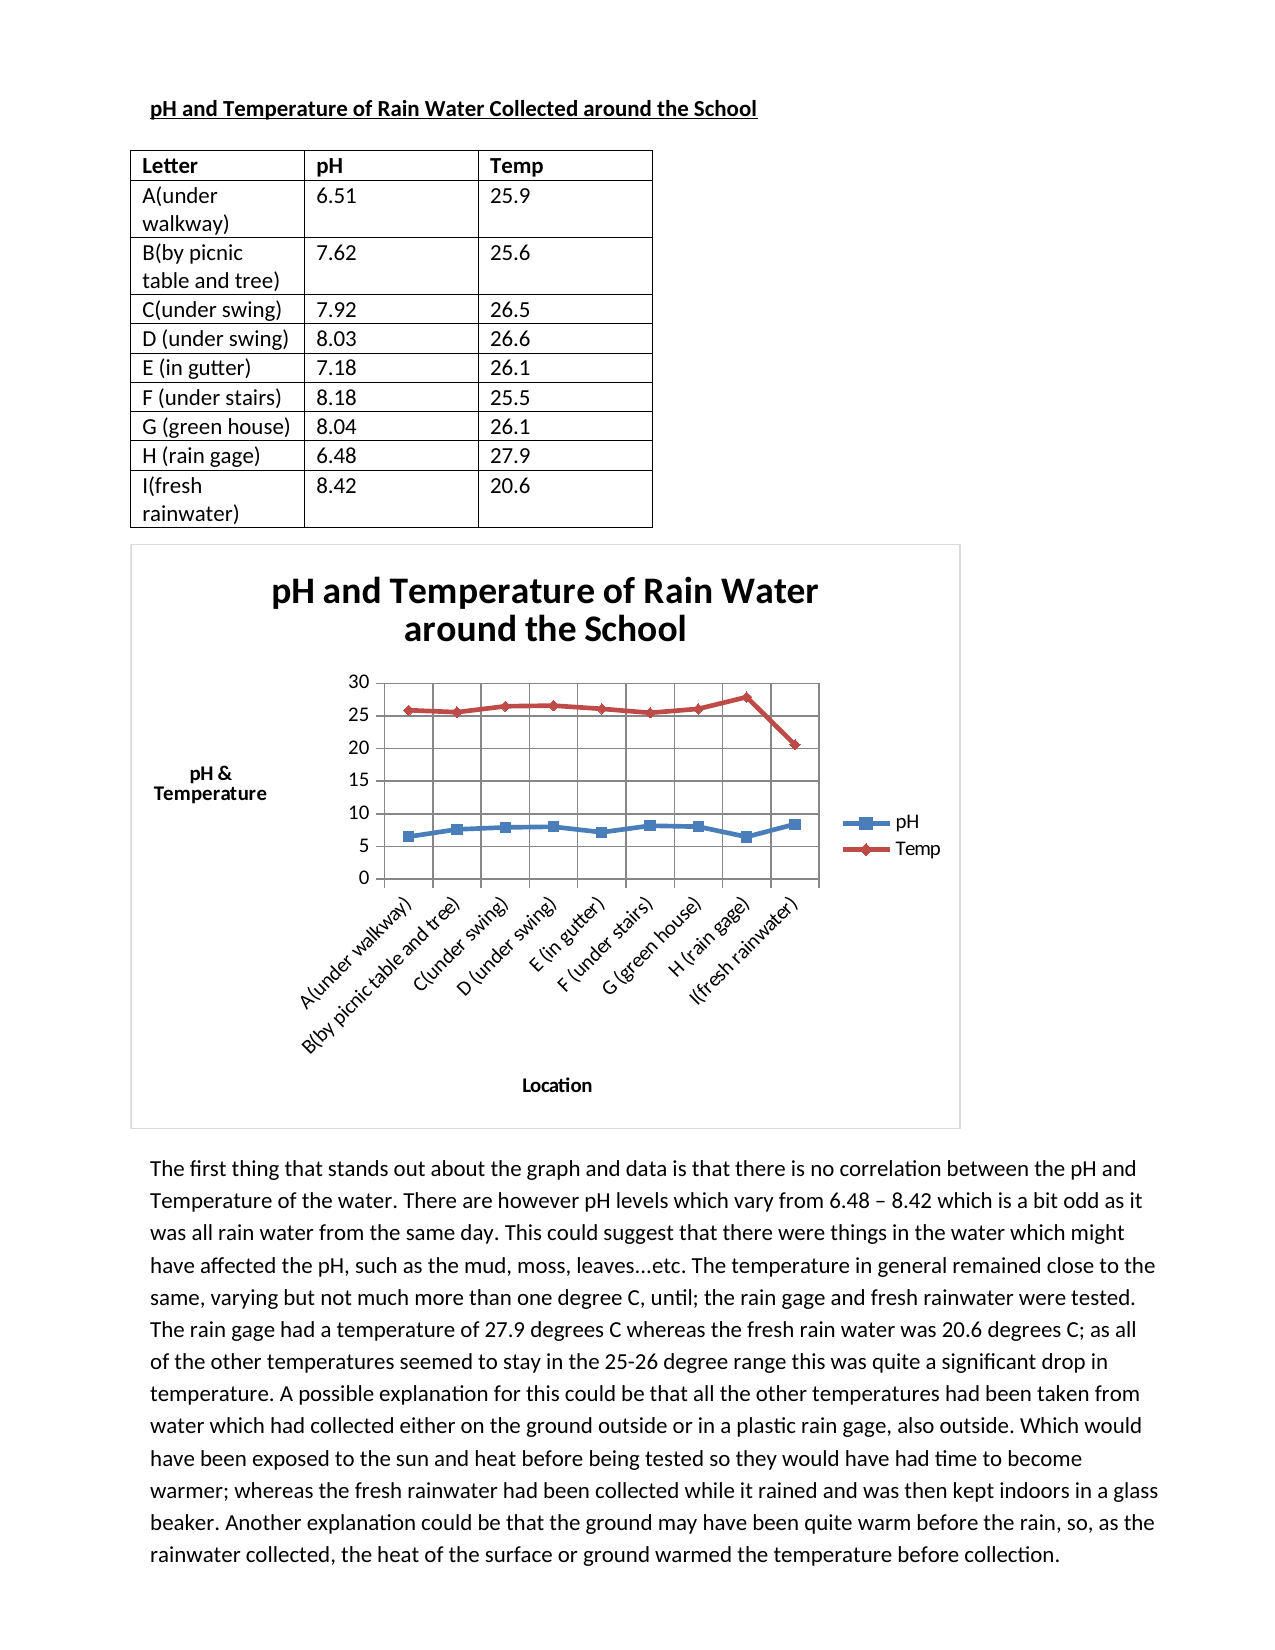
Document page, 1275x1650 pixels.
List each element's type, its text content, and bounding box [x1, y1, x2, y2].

table_cell C(under swing) [131, 295, 304, 323]
table_cell 8.04 [305, 412, 478, 440]
table_cell 8.42 [305, 471, 478, 527]
table_cell E (in gutter) [131, 354, 304, 382]
text pH and Temperature of Rain Water Collected around the School [150, 94, 1162, 122]
table_cell 27.9 [479, 441, 652, 470]
table_cell A(under walkway) [131, 181, 304, 237]
table_cell 8.03 [305, 324, 478, 352]
text The first thing that stands out about the graph and data is that there is no correlation between the pH and Temperature of the water. There are however pH levels which vary from 6.48 – 8.42 which is a bit odd as it was all rain water from the same day. This could suggest that there were things in the water which might have affected the pH, such as the mud, moss, leaves...etc. The temperature in general remained close to the same, varying but not much more than one degree C, until; the rain gage and fresh rainwater were tested. The rain gage had a temperature of 27.9 degrees C whereas the fresh rain water was 20.6 degrees C; as all of the other temperatures seemed to stay in the 25-26 degree range this was quite a significant drop in temperature. A possible explanation for this could be that all the other temperatures had been taken from water which had collected either on the ground outside or in a plastic rain gage, also outside. Which would have been exposed to the sun and heat before being tested so they would have had time to become warmer; whereas the fresh rainwater had been collected while it rained and was then kept indoors in a glass beaker. Another explanation could be that the ground may have been quite warm before the rain, so, as the rainwater collected, the heat of the surface or ground warmed the temperature before collection. [150, 1154, 1162, 1568]
table_cell 8.18 [305, 383, 478, 411]
table_cell 25.9 [479, 181, 652, 237]
table_cell 6.51 [305, 181, 478, 237]
table_cell 26.6 [479, 324, 652, 352]
table_cell 7.62 [305, 238, 478, 294]
table_cell F (under stairs) [131, 383, 304, 411]
table_cell D (under swing) [131, 324, 304, 352]
table_cell B(by picnic table and tree) [131, 238, 304, 294]
table_cell 25.5 [479, 383, 652, 411]
table_header pH [305, 151, 478, 180]
table_cell 26.1 [479, 412, 652, 440]
table_cell 26.1 [479, 354, 652, 382]
table_cell 6.48 [305, 441, 478, 470]
table_cell G (green house) [131, 412, 304, 440]
table_cell 25.6 [479, 238, 652, 294]
table_cell 7.18 [305, 354, 478, 382]
table_header Temp [479, 151, 652, 180]
table_header Letter [131, 151, 304, 180]
table_cell I(fresh rainwater) [131, 471, 304, 527]
table_cell 26.5 [479, 295, 652, 323]
table_cell H (rain gage) [131, 441, 304, 470]
table_cell 7.92 [305, 295, 478, 323]
table_cell 20.6 [479, 471, 652, 527]
